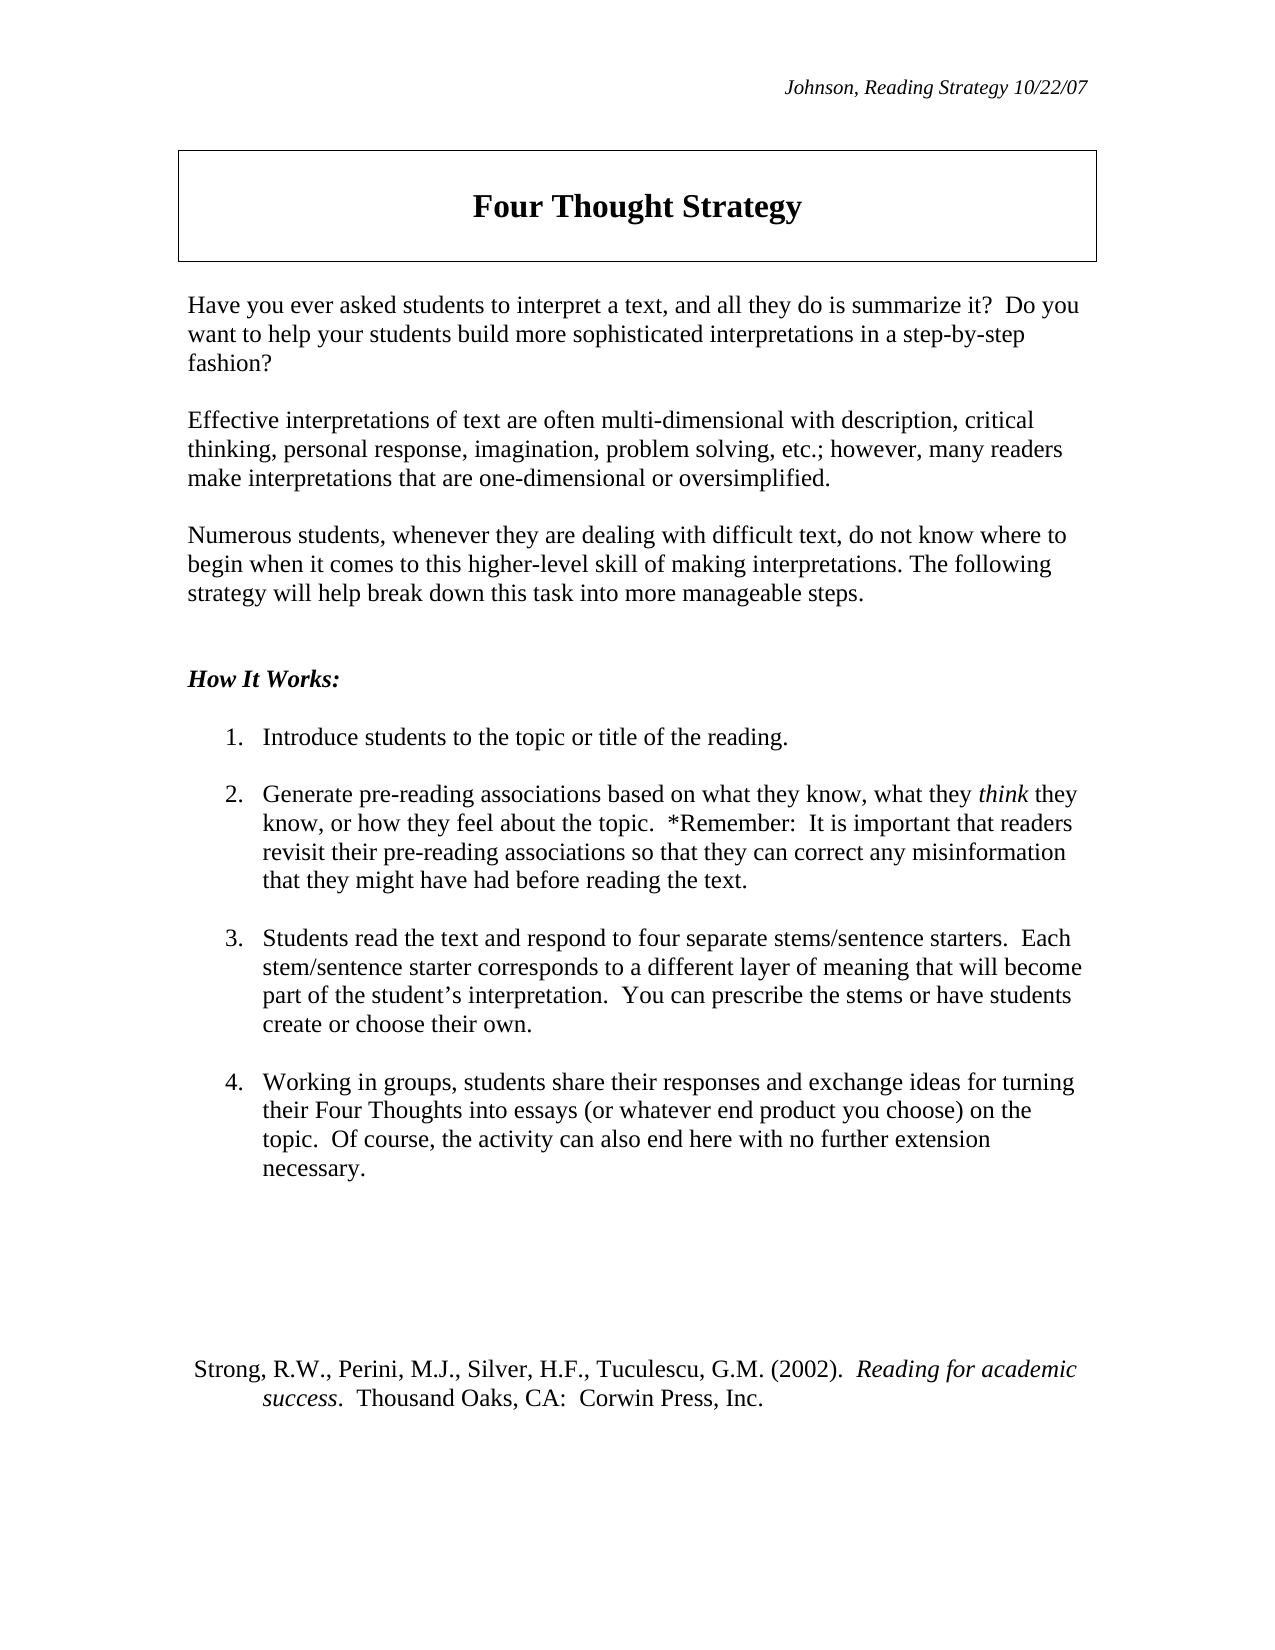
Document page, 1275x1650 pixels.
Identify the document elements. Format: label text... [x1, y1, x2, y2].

text success. Thousand Oaks, CA: Corwin Press, Inc. [187, 1383, 1087, 1412]
text How It Works: [187, 664, 1087, 693]
text Numerous students, whenever they are dealing with difficult text, do not know where to begin when it comes to this higher-level skill of making interpretations. The following strategy will help break down this task into more manageable steps. [187, 520, 1087, 607]
text Have you ever asked students to interpret a text, and all they do is summarize it? Do you want to help your students build more sophisticated interpretations in a step-by-step fashion? [187, 290, 1087, 377]
title Four Thought Strategy [187, 187, 1087, 225]
list Generate pre-reading associations based on what they know, what they think they know, or how they feel about the topic. *Remember: It is important that readers revisit their pre-reading associations so that they can correct any misinformation that they might have had before reading the text. [225, 779, 1087, 894]
text Effective interpretations of text are often multi-dimensional with description, critical thinking, personal response, imagination, problem solving, etc.; however, many readers make interpretations that are one-dimensional or oversimplified. [187, 405, 1087, 492]
list Introduce students to the topic or title of the reading. [225, 722, 1087, 750]
list Students read the text and respond to four separate stems/sentence starters. Each stem/sentence starter corresponds to a different layer of meaning that will become part of the student’s interpretation. You can prescribe the stems or have students create or choose their own. [225, 923, 1087, 1038]
list Working in groups, students share their responses and exchange ideas for turning their Four Thoughts into essays (or whatever end product you choose) on the topic. Of course, the activity can also end here with no further extension necessary. [225, 1067, 1087, 1182]
text Strong, R.W., Perini, M.J., Silver, H.F., Tuculescu, G.M. (2002). Reading for academic [187, 1354, 1087, 1383]
